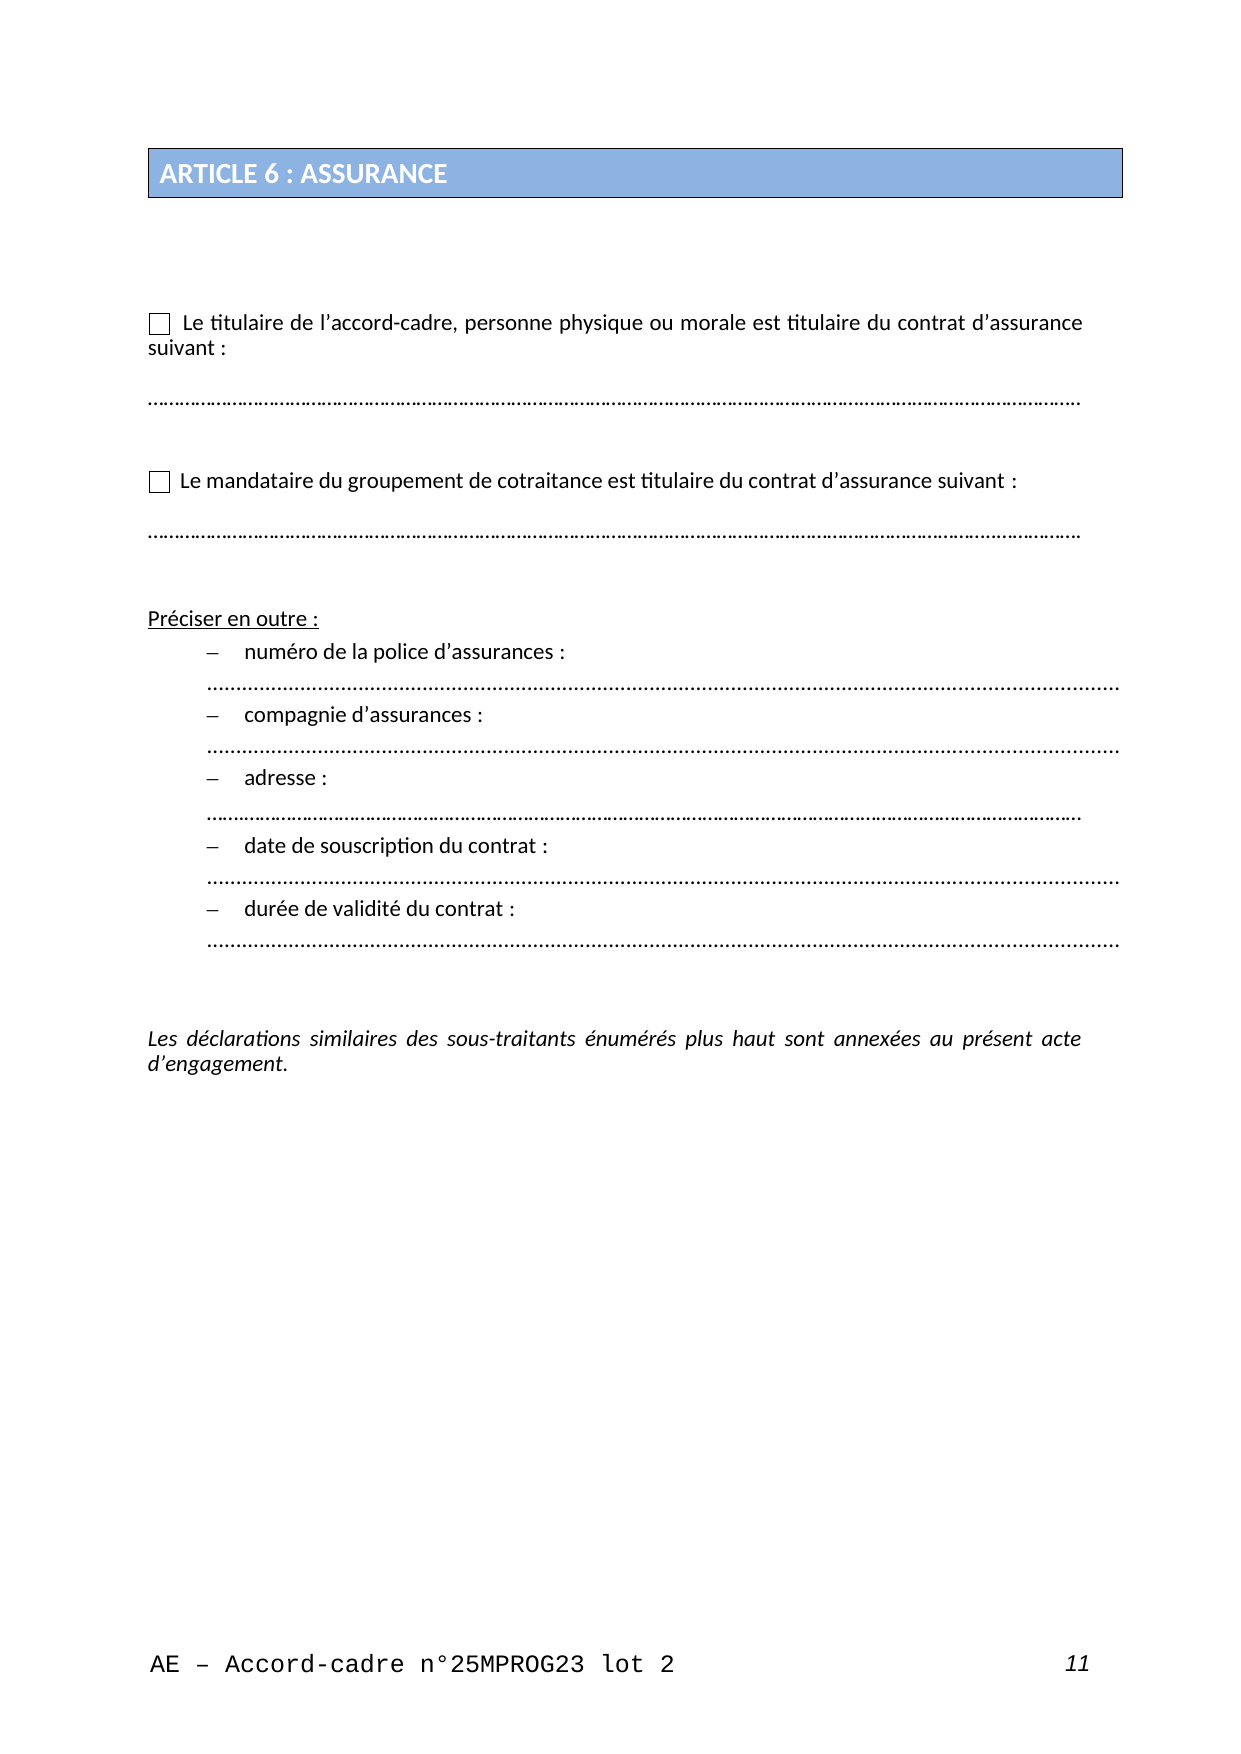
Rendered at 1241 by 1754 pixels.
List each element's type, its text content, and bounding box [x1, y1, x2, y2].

list ……………………………………………………………………………………………………………………….………………………………….. [148, 385, 1085, 410]
text compagnie d’assurances : [148, 702, 1085, 727]
list ……………………………………………………………………………………………………………………………………………..……………. [148, 518, 1085, 543]
list …….…………………………………………………………………………………………………………………………………………… [207, 799, 1093, 825]
text numéro de la police d’assurances : [148, 639, 1085, 664]
list Le titulaire de l’accord-cadre, personne physique ou morale est titulaire du contrat d’assurance suivant : [148, 310, 1085, 360]
table_header ARTICLE 6 : ASSURANCE [149, 149, 1122, 197]
list Le mandataire du groupement de cotraitance est titulaire du contrat d’assurance suivant : [148, 468, 1085, 493]
text Les déclarations similaires des sous-traitants énumérés plus haut sont annexées au présent acte d’engagement. [148, 1027, 1085, 1077]
text adresse : [148, 766, 1085, 791]
text durée de validité du contrat : [148, 897, 1085, 922]
text date de souscription du contrat : [148, 833, 1085, 858]
list Préciser en outre : [148, 606, 1085, 631]
